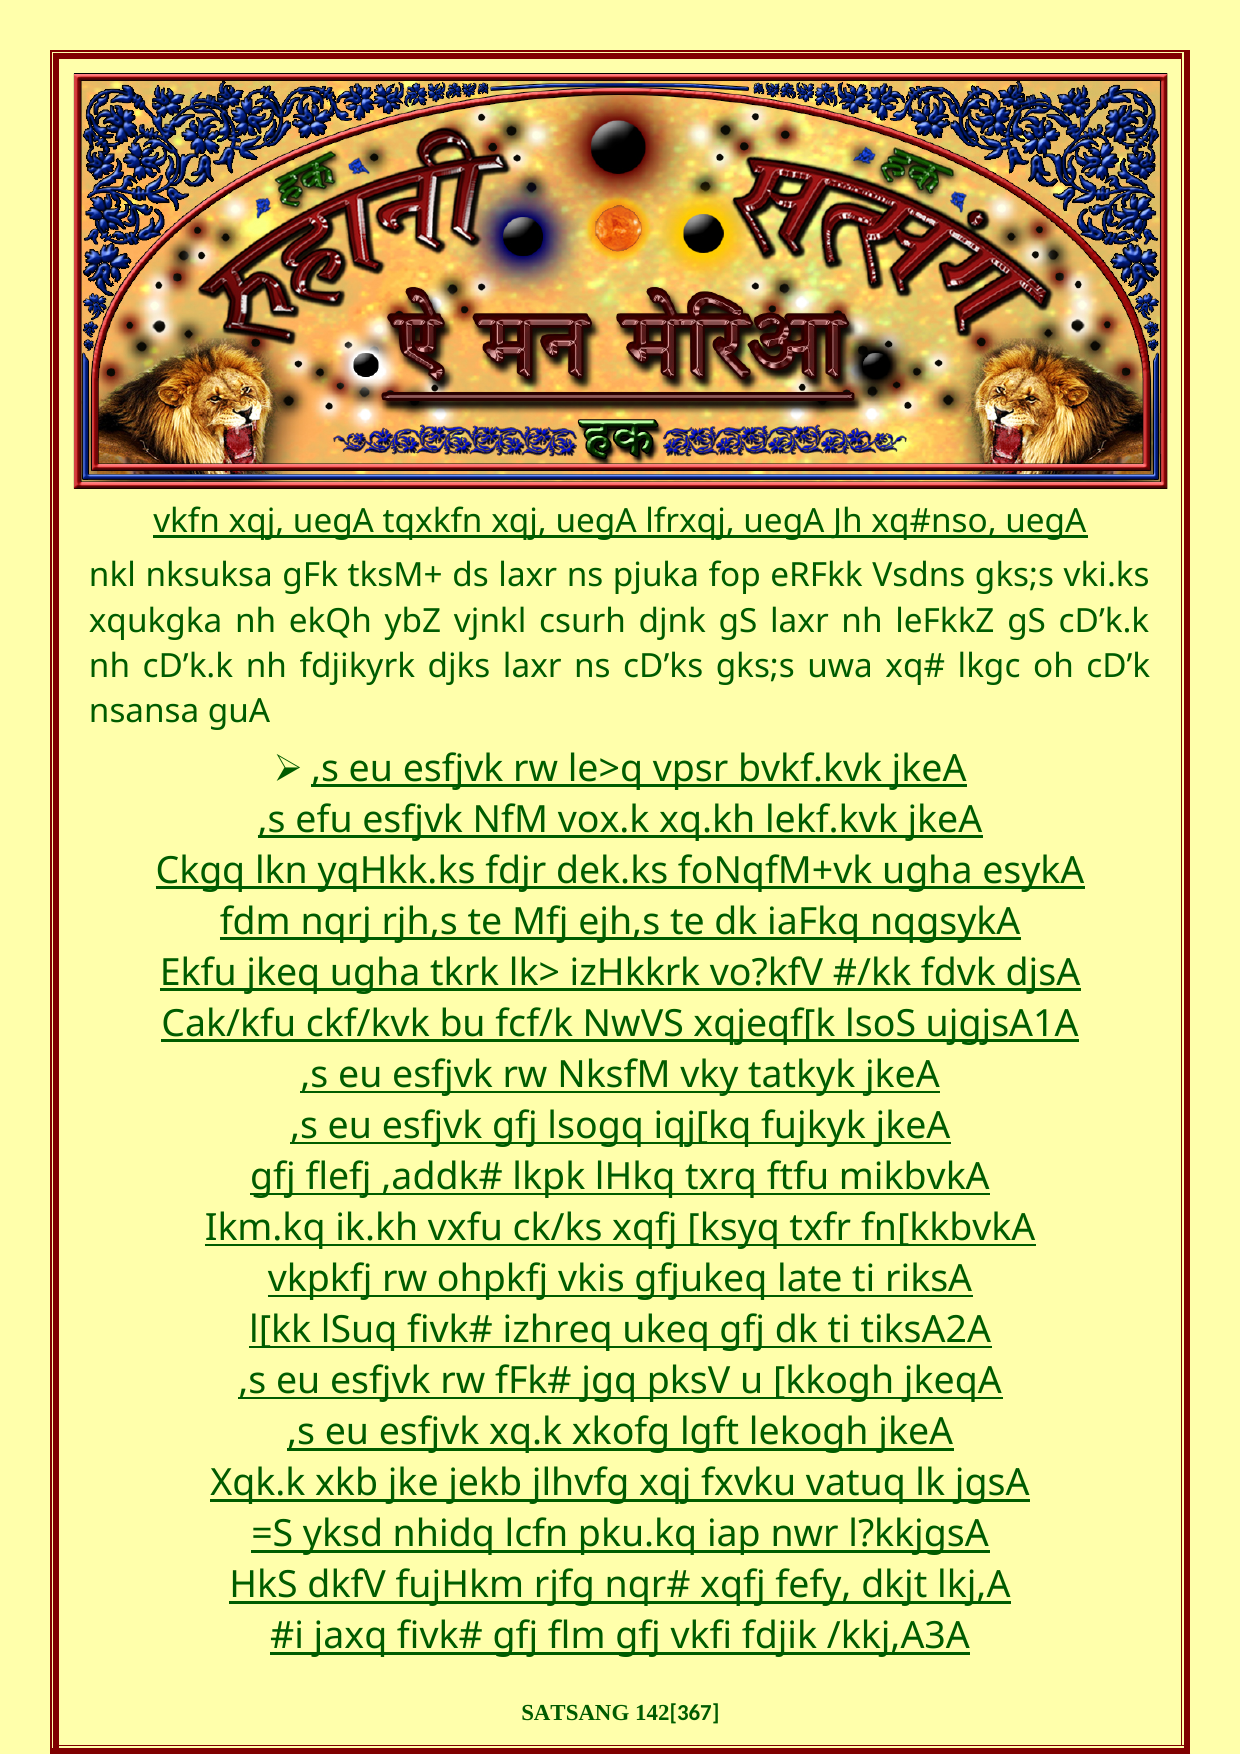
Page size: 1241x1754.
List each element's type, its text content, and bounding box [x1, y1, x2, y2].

text vkfn xqj, uegA tqxkfn xqj, uegA lfrxqj, uegA Jh xq#nso, uegA [89, 497, 1152, 543]
picture [73, 73, 1168, 489]
text gfj flefj ,addk# lkpk lHkq txrq ftfu mikbvkA [89, 1149, 1152, 1200]
text ,s eu esfjvk rw NksfM vky tatkyk jkeA [89, 1047, 1152, 1098]
text nkl nksuksa gFk tksM+ ds laxr ns pjuka fop eRFkk Vsdns gks;s vki.ks xqukgka nh ekQh ybZ vjnkl csurh djnk gS laxr nh leFkkZ gS cD’k.k nh cD’k.k nh fdjikyrk djks laxr ns cD’ks gks;s uwa xq# lkgc oh cD’k nsansa guA [89, 551, 1152, 733]
text ,s eu esfjvk rw fFk# jgq pksV u [kkogh jkeqA [89, 1353, 1152, 1404]
list ,s eu esfjvk rw le>q vpsr bvkf.kvk jkeA [89, 741, 1152, 792]
text =S yksd nhidq lcfn pku.kq iap nwr l?kkjgsA [89, 1507, 1152, 1558]
text #i jaxq fivk# gfj flm gfj vkfi fdjik /kkj,A3A [89, 1609, 1152, 1660]
text fdm nqrj rjh,s te Mfj ejh,s te dk iaFkq nqgsykA [89, 894, 1152, 945]
text ,s eu esfjvk xq.k xkofg lgft lekogh jkeA [89, 1404, 1152, 1456]
text ,s eu esfjvk gfj lsogq iqj[kq fujkyk jkeA [89, 1098, 1152, 1149]
text Cak/kfu ckf/kvk bu fcf/k NwVS xqjeqf[k lsoS ujgjsA1A [89, 996, 1152, 1047]
text ,s efu esfjvk NfM vox.k xq.kh lekf.kvk jkeA [89, 792, 1152, 843]
text Xqk.k xkb jke jekb jlhvfg xqj fxvku vatuq lk jgsA [89, 1456, 1152, 1507]
text Ekfu jkeq ugha tkrk lk> izHkkrk vo?kfV #/kk fdvk djsA [89, 945, 1152, 996]
text Ikm.kq ik.kh vxfu ck/ks xqfj [ksyq txfr fn[kkbvkA [89, 1200, 1152, 1251]
text HkS dkfV fujHkm rjfg nqr# xqfj fefy, dkjt lkj,A [89, 1558, 1152, 1609]
text Ckgq lkn yqHkk.ks fdjr dek.ks foNqfM+vk ugha esykA [89, 843, 1152, 894]
text l[kk lSuq fivk# izhreq ukeq gfj dk ti tiksA2A [89, 1302, 1152, 1353]
text vkpkfj rw ohpkfj vkis gfjukeq late ti riksA [89, 1251, 1152, 1302]
